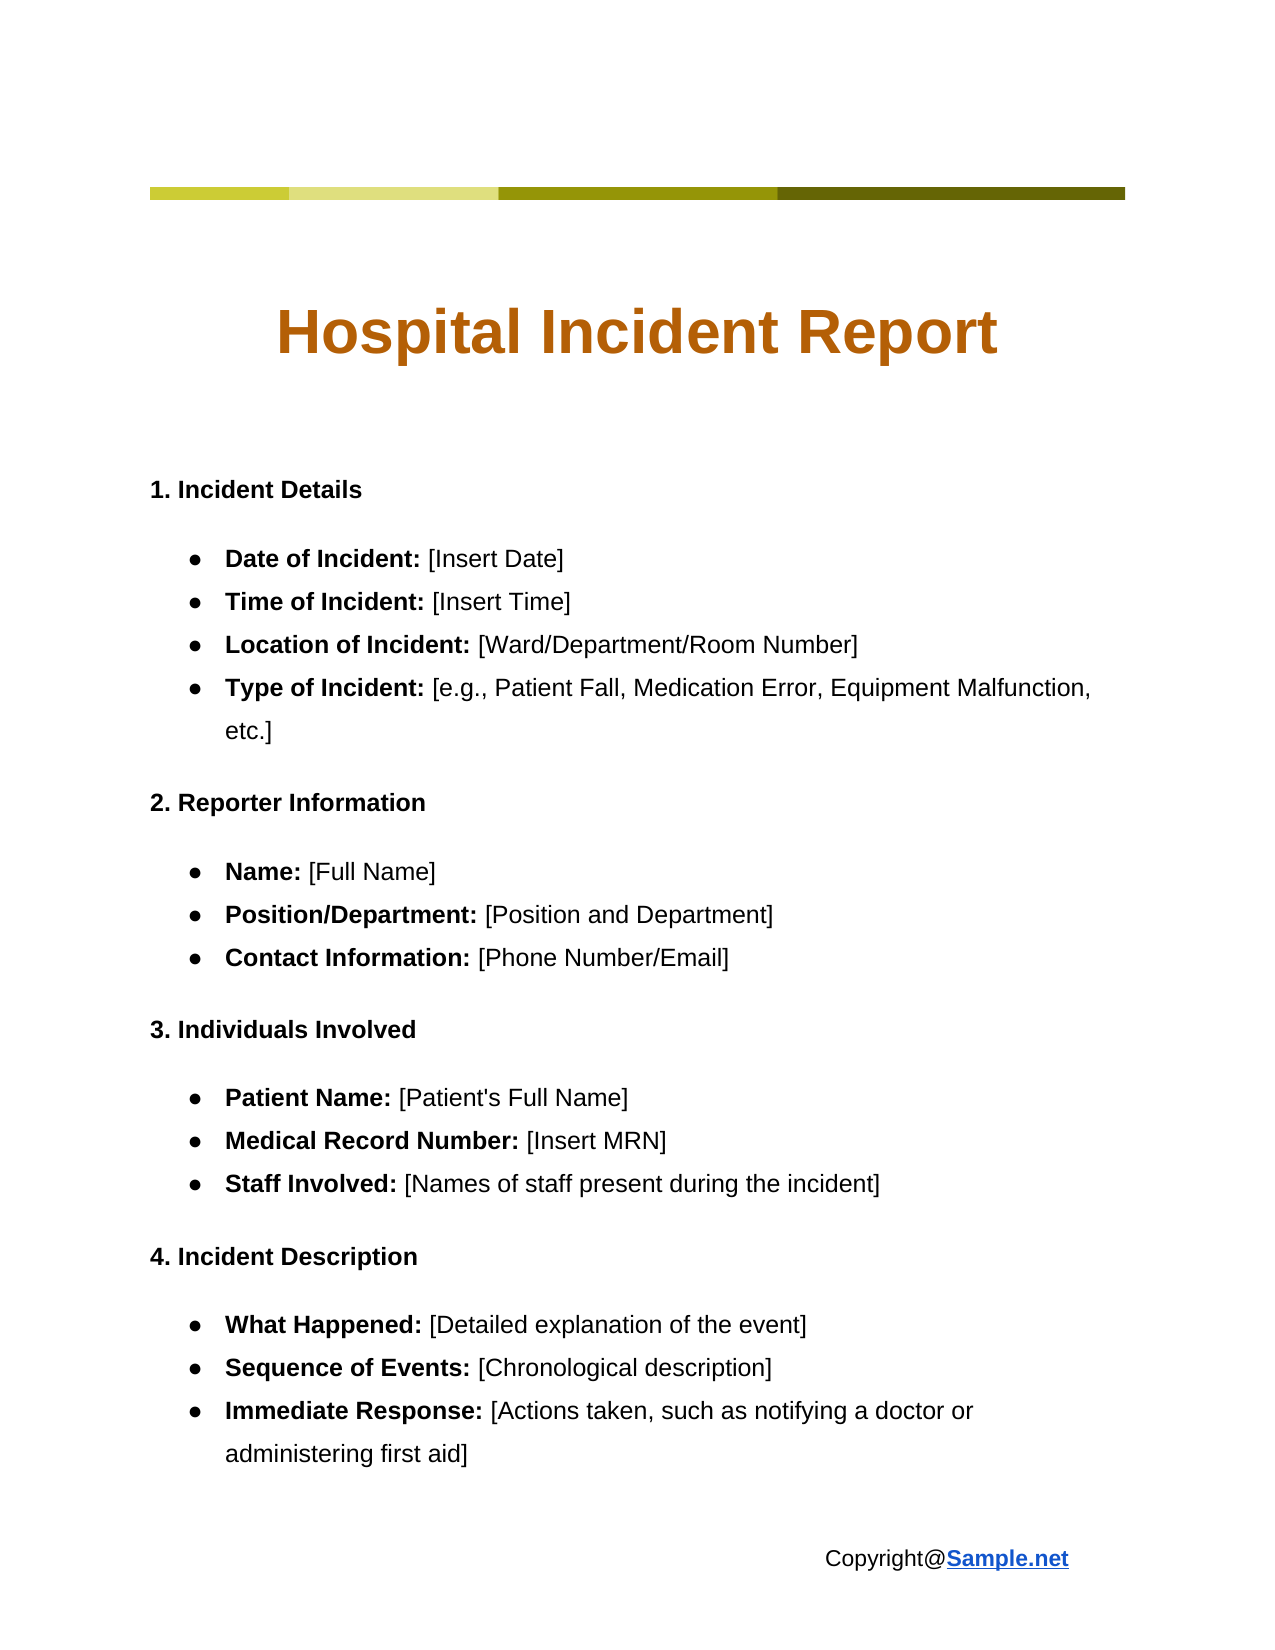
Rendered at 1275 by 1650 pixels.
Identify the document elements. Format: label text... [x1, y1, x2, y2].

list Time of Incident: [Insert Time] [187, 587, 1125, 615]
subtitle 3. Individuals Involved [150, 1015, 1125, 1044]
list Patient Name: [Patient's Full Name] [187, 1083, 1125, 1112]
subtitle 1. Incident Details [150, 432, 1125, 504]
list Name: [Full Name] [187, 856, 1125, 885]
list Medical Record Number: [Insert MRN] [187, 1126, 1125, 1155]
list Location of Incident: [Ward/Department/Room Number] [187, 630, 1125, 658]
list Position/Department: [Position and Department] [187, 899, 1125, 928]
list What Happened: [Detailed explanation of the event] [187, 1310, 1125, 1338]
list Sequence of Events: [Chronological description] [187, 1353, 1125, 1382]
list Staff Involved: [Names of staff present during the incident] [187, 1169, 1125, 1198]
list Type of Incident: [e.g., Patient Fall, Medication Error, Equipment Malfunction, etc.] [187, 673, 1125, 745]
list Date of Incident: [Insert Date] [187, 543, 1125, 572]
subtitle 2. Reporter Information [150, 788, 1125, 817]
picture [150, 187, 1125, 200]
subtitle Hospital Incident Report [150, 200, 1125, 367]
list Immediate Response: [Actions taken, such as notifying a doctor or administering first aid] [187, 1396, 1125, 1468]
list Contact Information: [Phone Number/Email] [187, 943, 1125, 971]
subtitle 4. Incident Description [150, 1242, 1125, 1270]
